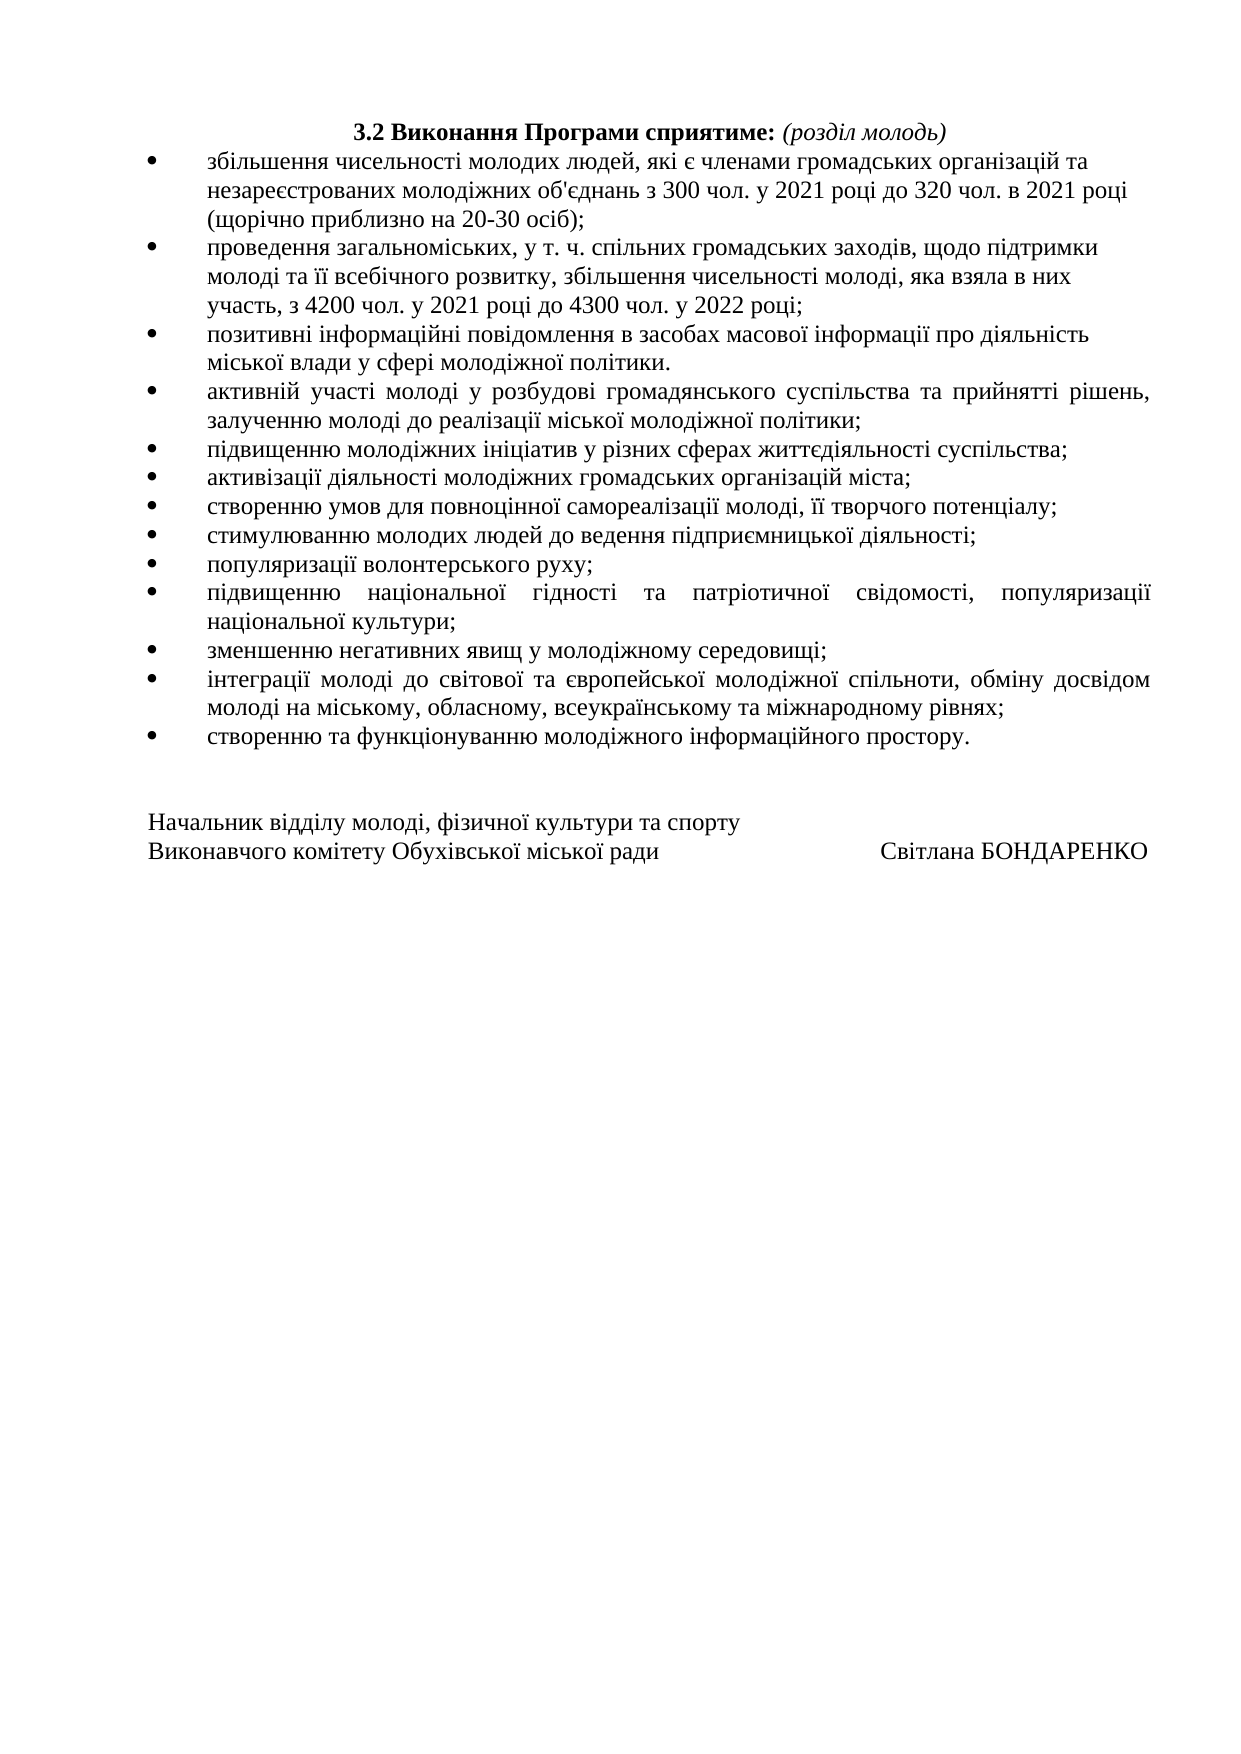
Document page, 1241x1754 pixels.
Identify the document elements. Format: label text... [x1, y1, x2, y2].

list проведення загальноміських, у т. ч. спільних громадських заходів, щодо підтримки молоді та її всебічного розвитку, збільшення чисельності молоді, яка взяла в них участь, з 4200 чол. у 2021 році до 4300 чол. у 2022 році; [148, 232, 1152, 319]
list активній участі молоді у розбудові громадянського суспільства та прийнятті рішень, залученню молоді до реалізації міської молодіжної політики; [148, 376, 1152, 434]
list збільшення чисельності молодих людей, які є членами громадських організацій та незареєстрованих молодіжних об'єднань з 300 чол. у 2021 році до 320 чол. в 2021 році (щорічно приблизно на 20-30 осіб); [148, 146, 1152, 232]
list позитивні інформаційні повідомлення в засобах масової інформації про діяльність міської влади у сфері молодіжної політики. [148, 319, 1152, 376]
list стимулюванню молодих людей до ведення підприємницької діяльності; [148, 520, 1152, 549]
list створенню умов для повноцінної самореалізації молоді, її творчого потенціалу; [148, 491, 1152, 520]
text Начальник відділу молоді, фізичної культури та спорту [148, 807, 1152, 836]
list зменшенню негативних явищ у молодіжному середовищі; [148, 635, 1152, 664]
text 3.2 Виконання Програми сприятиме: (розділ молодь) [148, 117, 1152, 146]
list створенню та функціонуванню молодіжного інформаційного простору. [148, 721, 1152, 750]
list підвищенню молодіжних ініціатив у різних сферах життєдіяльності суспільства; [148, 434, 1152, 462]
list інтеграції молоді до світової та європейської молодіжної спільноти, обміну досвідом молоді на міському, обласному, всеукраїнському та міжнародному рівнях; [148, 664, 1152, 721]
text Виконавчого комітету Обухівської міської ради Світлана БОНДАРЕНКО [148, 836, 1152, 865]
list підвищенню національної гідності та патріотичної свідомості, популяризації національної культури; [148, 577, 1152, 635]
list активізації діяльності молодіжних громадських організацій міста; [148, 462, 1152, 491]
list популяризації волонтерського руху; [148, 549, 1152, 577]
